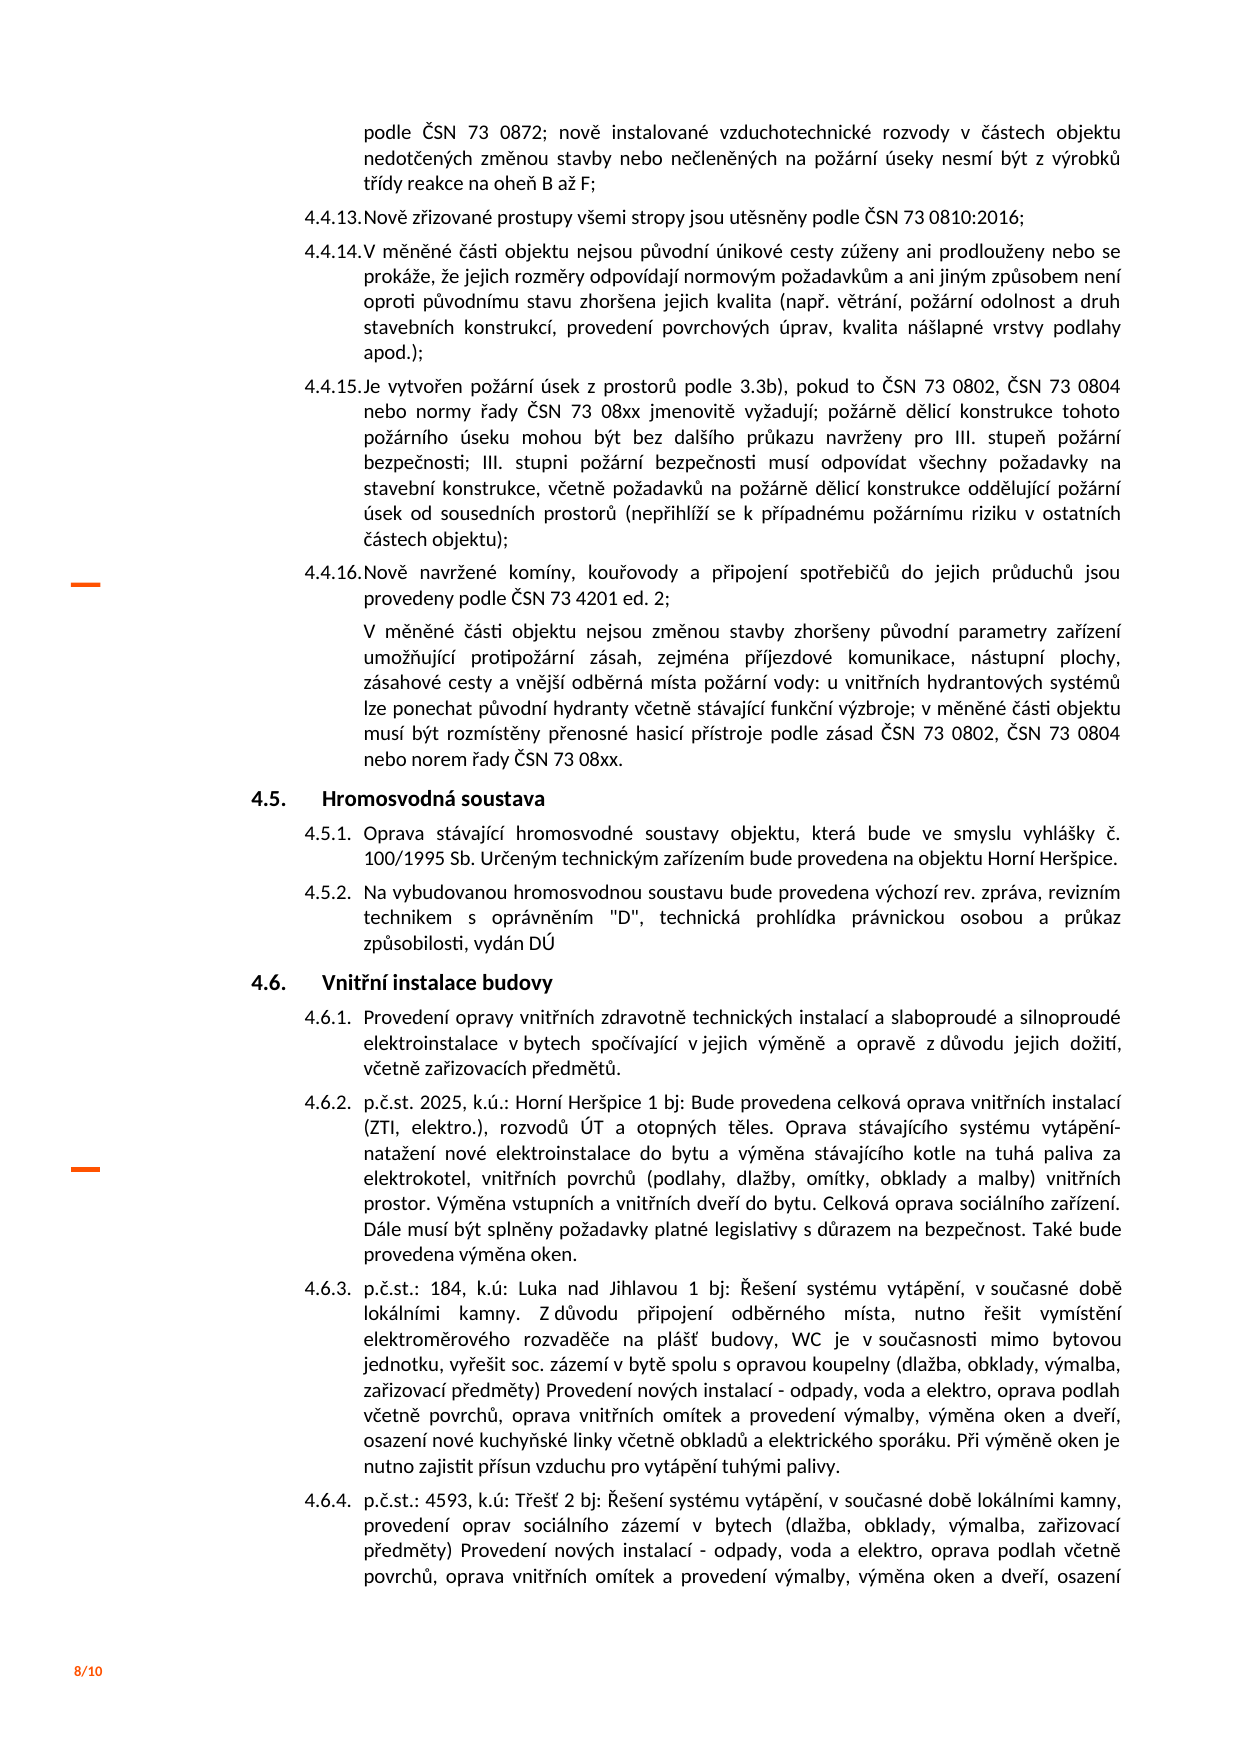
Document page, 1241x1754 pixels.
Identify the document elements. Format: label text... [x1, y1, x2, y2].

text Nově zřizované prostupy všemi stropy jsou utěsněny podle ČSN 73 0810:2016; [304, 204, 1122, 229]
text Oprava stávající hromosvodné soustavy objektu, která bude ve smyslu vyhlášky č. 100/1995 Sb. Určeným technickým zařízením bude provedena na objektu Horní Heršpice. [304, 820, 1122, 871]
text p.č.st. 2025, k.ú.: Horní Heršpice 1 bj: Bude provedena celková oprava vnitřních instalací (ZTI, elektro.), rozvodů ÚT a otopných těles. Oprava stávajícího systému vytápění- natažení nové elektroinstalace do bytu a výměna stávajícího kotle na tuhá paliva za elektrokotel, vnitřních povrchů (podlahy, dlažby, omítky, obklady a malby) vnitřních prostor. Výměna vstupních a vnitřních dveří do bytu. Celková oprava sociálního zařízení. Dále musí být splněny požadavky platné legislativy s důrazem na bezpečnost. Také bude provedena výměna oken. [304, 1089, 1122, 1267]
text V měněné části objektu nejsou původní únikové cesty zúženy ani prodlouženy nebo se prokáže, že jejich rozměry odpovídají normovým požadavkům a ani jiným způsobem není oproti původnímu stavu zhoršena jejich kvalita (např. větrání, požární odolnost a druh stavebních konstrukcí, provedení povrchových úprav, kvalita nášlapné vrstvy podlahy apod.); [304, 238, 1122, 365]
list V měněné části objektu nejsou změnou stavby zhoršeny původní parametry zařízení umožňující protipožární zásah, zejména příjezdové komunikace, nástupní plochy, zásahové cesty a vnější odběrná místa požární vody: u vnitřních hydrantových systémů lze ponechat původní hydranty včetně stávající funkční výzbroje; v měněné části objektu musí být rozmístěny přenosné hasicí přístroje podle zásad ČSN 73 0802, ČSN 73 0804 nebo norem řady ČSN 73 08xx. [363, 619, 1122, 771]
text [304, 119, 1122, 196]
text Hromosvodná soustava [251, 784, 1122, 812]
text Nově navržené komíny, kouřovody a připojení spotřebičů do jejich průduchů jsou provedeny podle ČSN 73 4201 ed. 2; [304, 559, 1122, 610]
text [304, 1487, 1122, 1588]
text p.č.st.: 184, k.ú: Luka nad Jihlavou 1 bj: Řešení systému vytápění, v současné době lokálními kamny. Z důvodu připojení odběrného místa, nutno řešit vymístění elektroměrového rozvaděče na plášť budovy, WC je v současnosti mimo bytovou jednotku, vyřešit soc. zázemí v bytě spolu s opravou koupelny (dlažba, obklady, výmalba, zařizovací předměty) Provedení nových instalací - odpady, voda a elektro, oprava podlah včetně povrchů, oprava vnitřních omítek a provedení výmalby, výměna oken a dveří, osazení nové kuchyňské linky včetně obkladů a elektrického sporáku. Při výměně oken je nutno zajistit přísun vzduchu pro vytápění tuhými palivy. [304, 1275, 1122, 1478]
text Na vybudovanou hromosvodnou soustavu bude provedena výchozí rev. zpráva, revizním technikem s oprávněním "D", technická prohlídka právnickou osobou a průkaz způsobilosti, vydán DÚ [304, 879, 1122, 955]
text Provedení opravy vnitřních zdravotně technických instalací a slaboproudé a silnoproudé elektroinstalace v bytech spočívající v jejich výměně a opravě z důvodu jejich dožití, včetně zařizovacích předmětů. [304, 1004, 1122, 1081]
text Vnitřní instalace budovy [251, 968, 1122, 996]
text Je vytvořen požární úsek z prostorů podle 3.3b), pokud to ČSN 73 0802, ČSN 73 0804 nebo normy řady ČSN 73 08xx jmenovitě vyžadují; požárně dělicí konstrukce tohoto požárního úseku mohou být bez dalšího průkazu navrženy pro III. stupeň požární bezpečnosti; III. stupni požární bezpečnosti musí odpovídat všechny požadavky na stavební konstrukce, včetně požadavků na požárně dělicí konstrukce oddělující požární úsek od sousedních prostorů (nepřihlíží se k případnému požárnímu riziku v ostatních částech objektu); [304, 373, 1122, 551]
